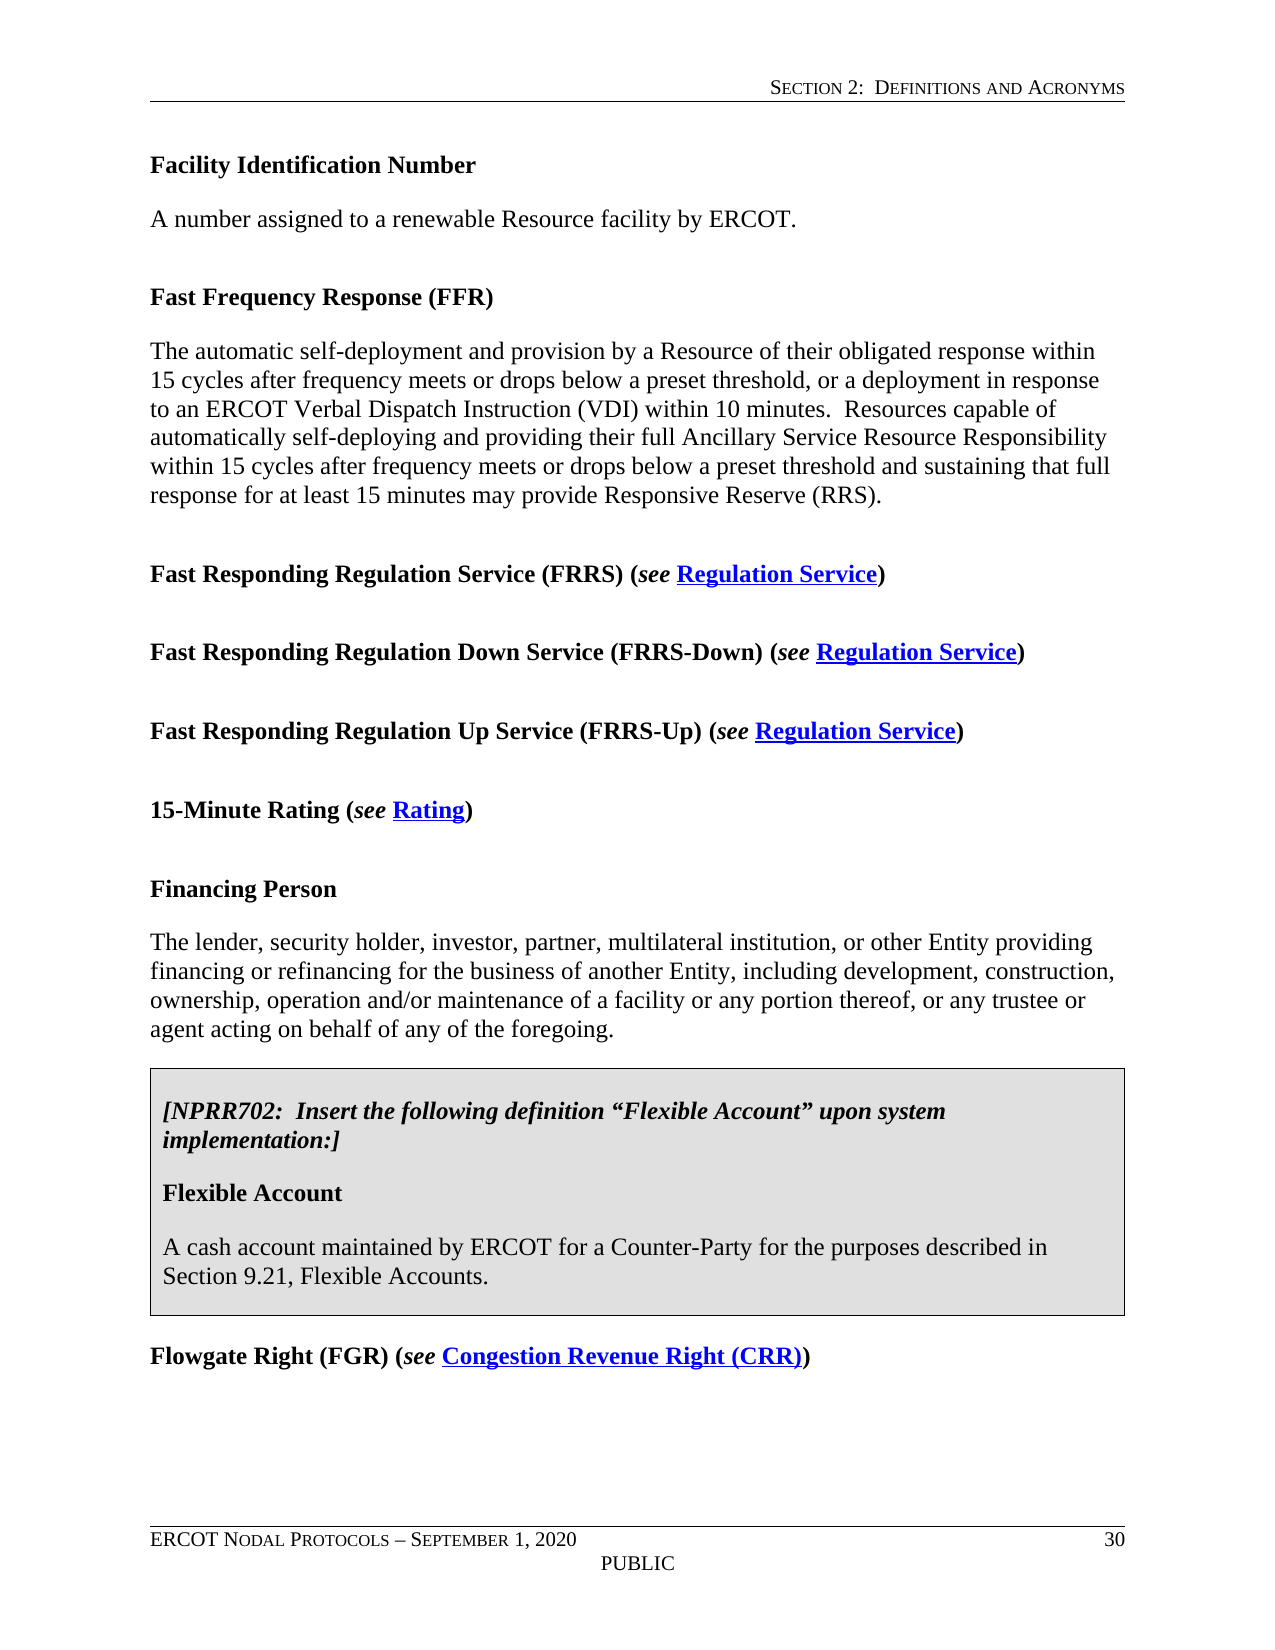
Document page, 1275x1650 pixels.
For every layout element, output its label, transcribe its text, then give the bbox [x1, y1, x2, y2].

text Financing Person [150, 874, 1125, 902]
table_header [NPRR702: Insert the following definition “Flexible Account” upon system implementation:] Flexible Account A cash account maintained by ERCOT for a Counter-Party for the purposes described in Section 9.21, Flexible Accounts. [151, 1069, 1124, 1315]
text Fast Responding Regulation Service (FRRS) (see Regulation Service) [150, 559, 1125, 587]
text The automatic self-deployment and provision by a Resource of their obligated response within 15 cycles after frequency meets or drops below a preset threshold, or a deployment in response to an ERCOT Verbal Dispatch Instruction (VDI) within 10 minutes. Resources capable of automatically self-deploying and providing their full Ancillary Service Resource Responsibility within 15 cycles after frequency meets or drops below a preset threshold and sustaining that full response for at least 15 minutes may provide Responsive Reserve (RRS). [150, 336, 1125, 509]
text The lender, security holder, investor, partner, multilateral institution, or other Entity providing financing or refinancing for the business of another Entity, including development, construction, ownership, operation and/or maintenance of a facility or any portion thereof, or any trustee or agent acting on behalf of any of the foregoing. [150, 927, 1125, 1042]
text 15-Minute Rating (see Rating) [150, 795, 1125, 824]
text Fast Frequency Response (FFR) [150, 282, 1125, 311]
text Fast Responding Regulation Down Service (FRRS-Down) (see Regulation Service) [150, 637, 1125, 666]
text Facility Identification Number [150, 150, 1125, 179]
text A number assigned to a renewable Resource facility by ERCOT. [150, 204, 1125, 232]
text Fast Responding Regulation Up Service (FRRS-Up) (see Regulation Service) [150, 716, 1125, 745]
text Flowgate Right (FGR) (see Congestion Revenue Right (CRR)) [150, 1341, 1125, 1369]
